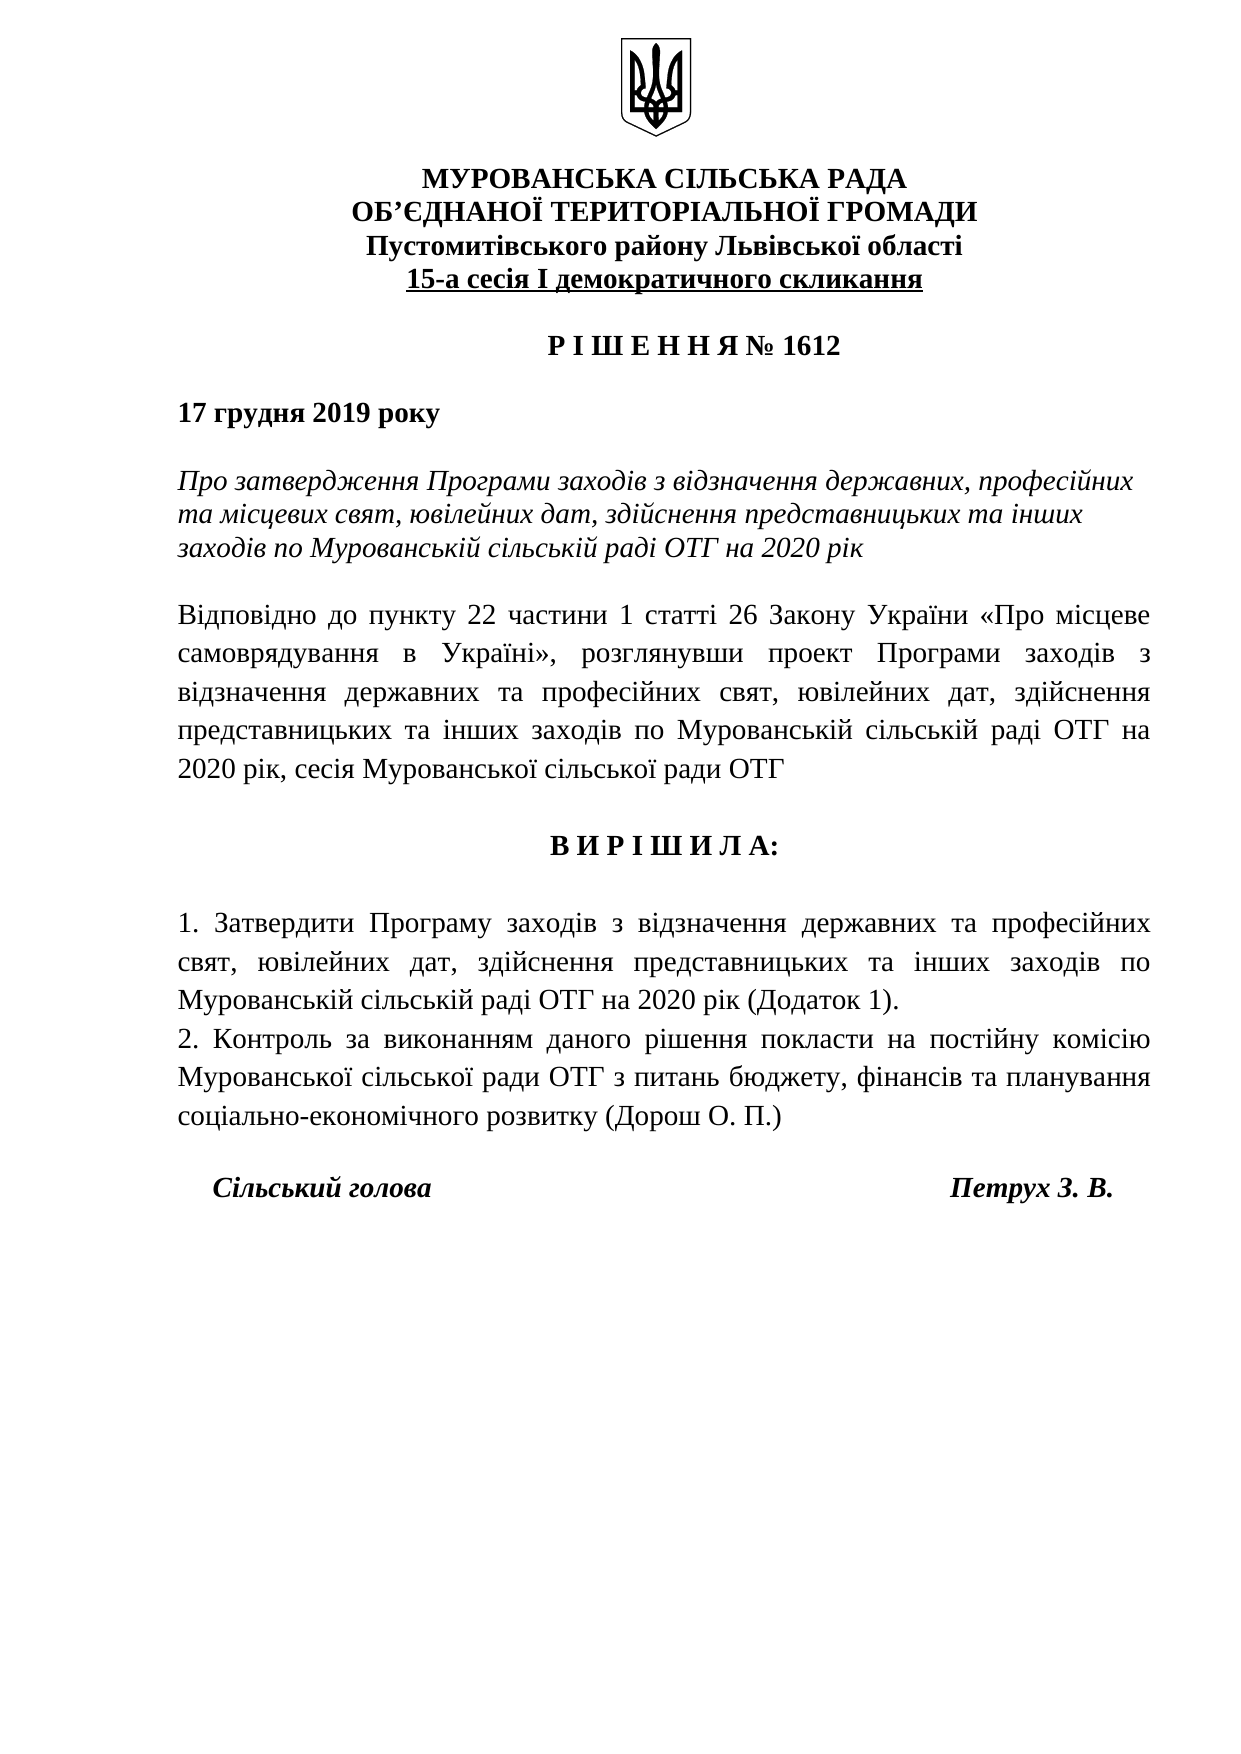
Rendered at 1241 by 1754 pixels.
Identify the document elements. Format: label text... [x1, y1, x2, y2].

text Про затвердження Програми заходів з відзначення державних, професійних та місцевих свят, ювілейних дат, здійснення представницьких та інших заходів по Мурованській сільській раді ОТГ на 2020 рік [177, 463, 1152, 563]
text 2. Контроль за виконанням даного рішення покласти на постійну комісію Мурованської сільської ради ОТГ з питань бюджету, фінансів та планування соціально-економічного розвитку (Дорош О. П.) [177, 1021, 1152, 1131]
text В И Р І Ш И Л А: [177, 828, 1152, 862]
text Сільський голова Петрух З. В. [177, 1170, 1152, 1203]
text 17 грудня 2019 року [177, 396, 1152, 429]
text Р І Ш Е Н Н Я № 1612 [177, 328, 1211, 362]
text 1. Затвердити Програму заходів з відзначення державних та професійних свят, ювілейних дат, здійснення представницьких та інших заходів по Мурованській сільській раді ОТГ на 2020 рік (Додаток 1). [177, 905, 1152, 1016]
text Пустомитівського району Львівської області [177, 228, 1152, 261]
text 15-а сесія І демократичного скликання [177, 261, 1152, 295]
text Відповідно до пункту 22 частини 1 статті 26 Закону України «Про місцеве самоврядування в Україні», розглянувши проект Програми заходів з відзначення державних та професійних свят, ювілейних дат, здійснення представницьких та інших заходів по Мурованській сільській раді ОТГ на 2020 рік, сесія Мурованської сільської ради ОТГ [177, 597, 1152, 784]
text ОБ’ЄДНАНОЇ ТЕРИТОРІАЛЬНОЇ ГРОМАДИ [177, 194, 1152, 228]
text МУРОВАНСЬКА СІЛЬСЬКА РАДА [177, 161, 1152, 194]
